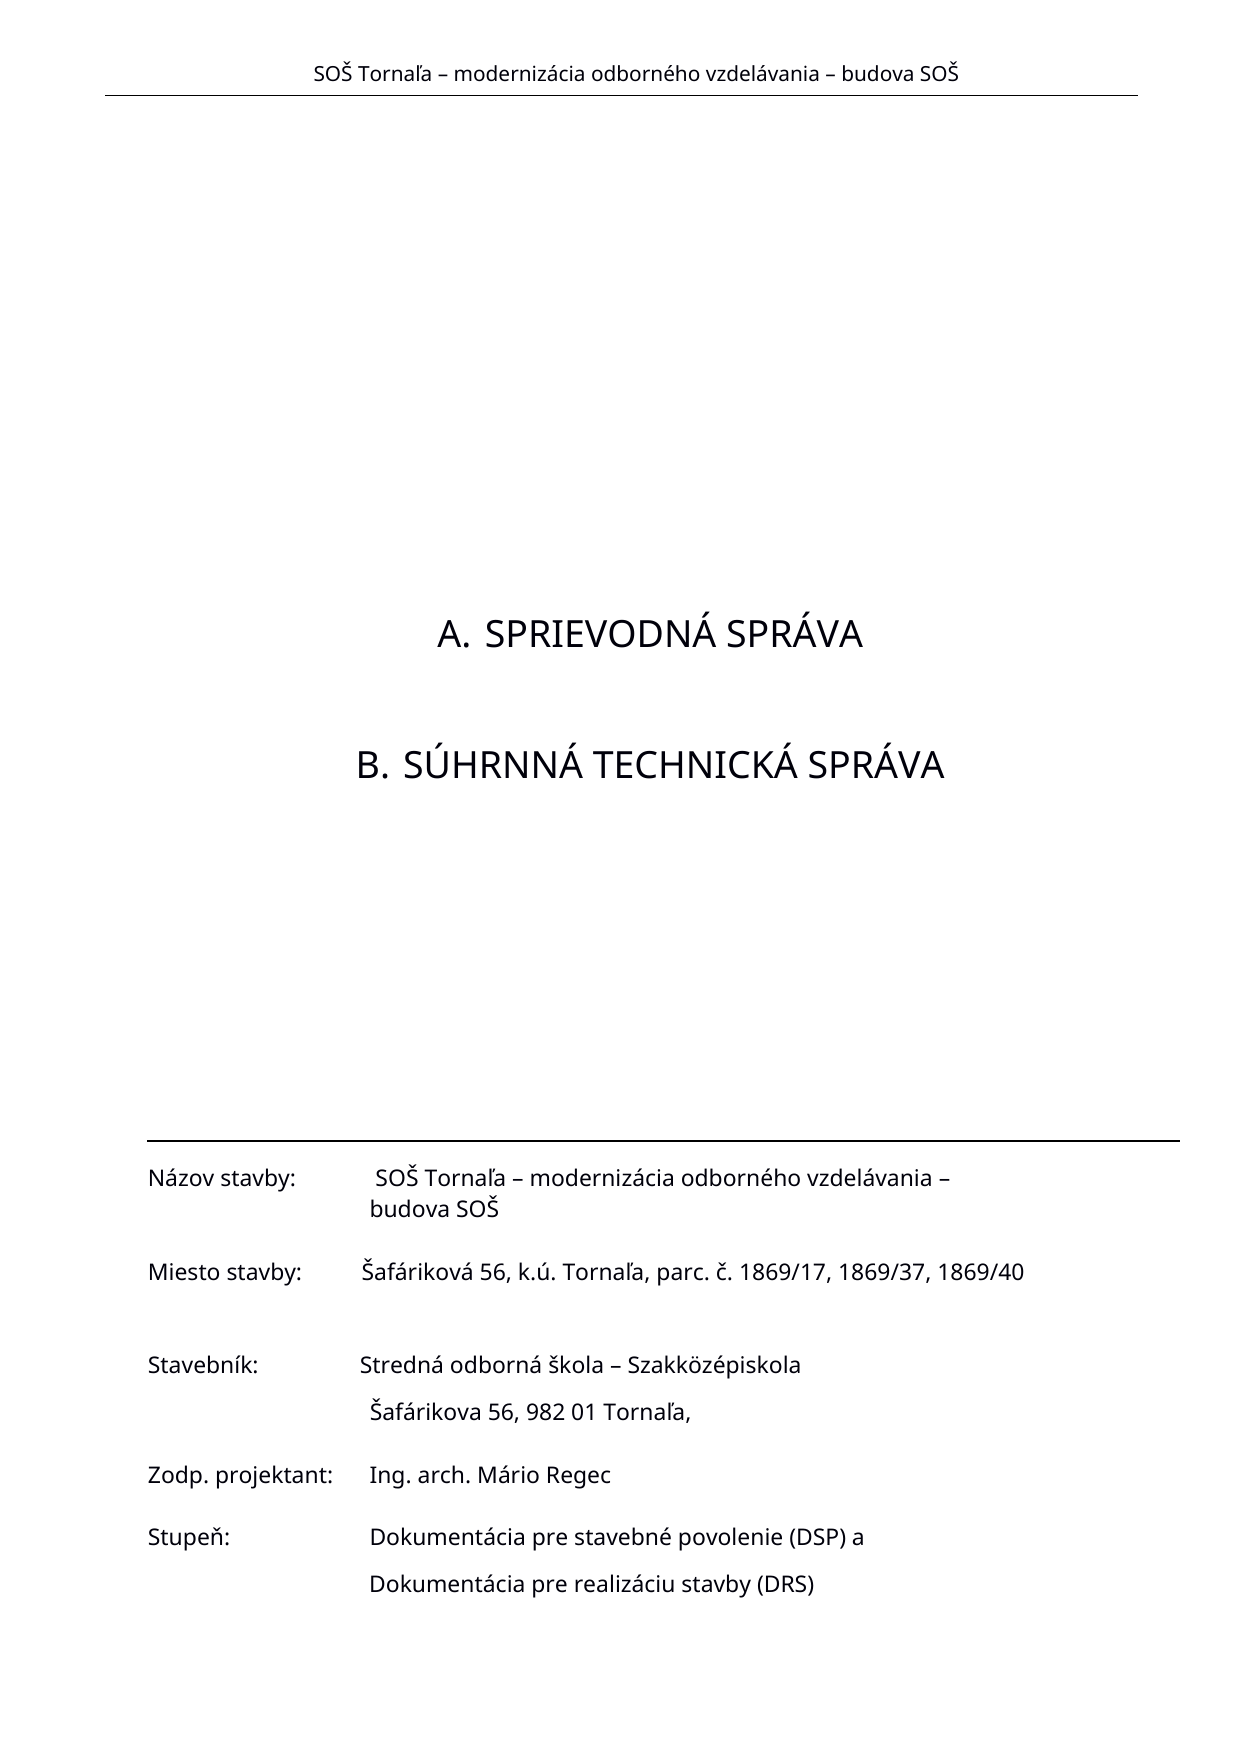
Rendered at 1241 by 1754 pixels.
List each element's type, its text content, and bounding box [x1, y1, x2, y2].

text Stupeň: Dokumentácia pre stavebné povolenie (DSP) a [148, 1521, 1125, 1552]
text Dokumentácia pre realizáciu stavby (DRS) [295, 1568, 1125, 1599]
text Zodp. projektant: Ing. arch. Mário Regec [148, 1458, 1125, 1490]
text budova SOŠ [148, 1193, 1125, 1224]
text Miesto stavby: Šafáriková 56, k.ú. Tornaľa, parc. č. 1869/17, 1869/37, 1869/40 [148, 1255, 1125, 1287]
list SÚHRNNÁ TECHNICKÁ SPRÁVA [175, 739, 1125, 790]
list SPRIEVODNÁ SPRÁVA [175, 607, 1125, 658]
text Názov stavby: SOŠ Tornaľa – modernizácia odborného vzdelávania – [148, 1162, 1125, 1193]
text Stavebník: Stredná odborná škola – Szakközépiskola [148, 1349, 1125, 1380]
text Šafárikova 56, 982 01 Tornaľa, [369, 1396, 1125, 1427]
